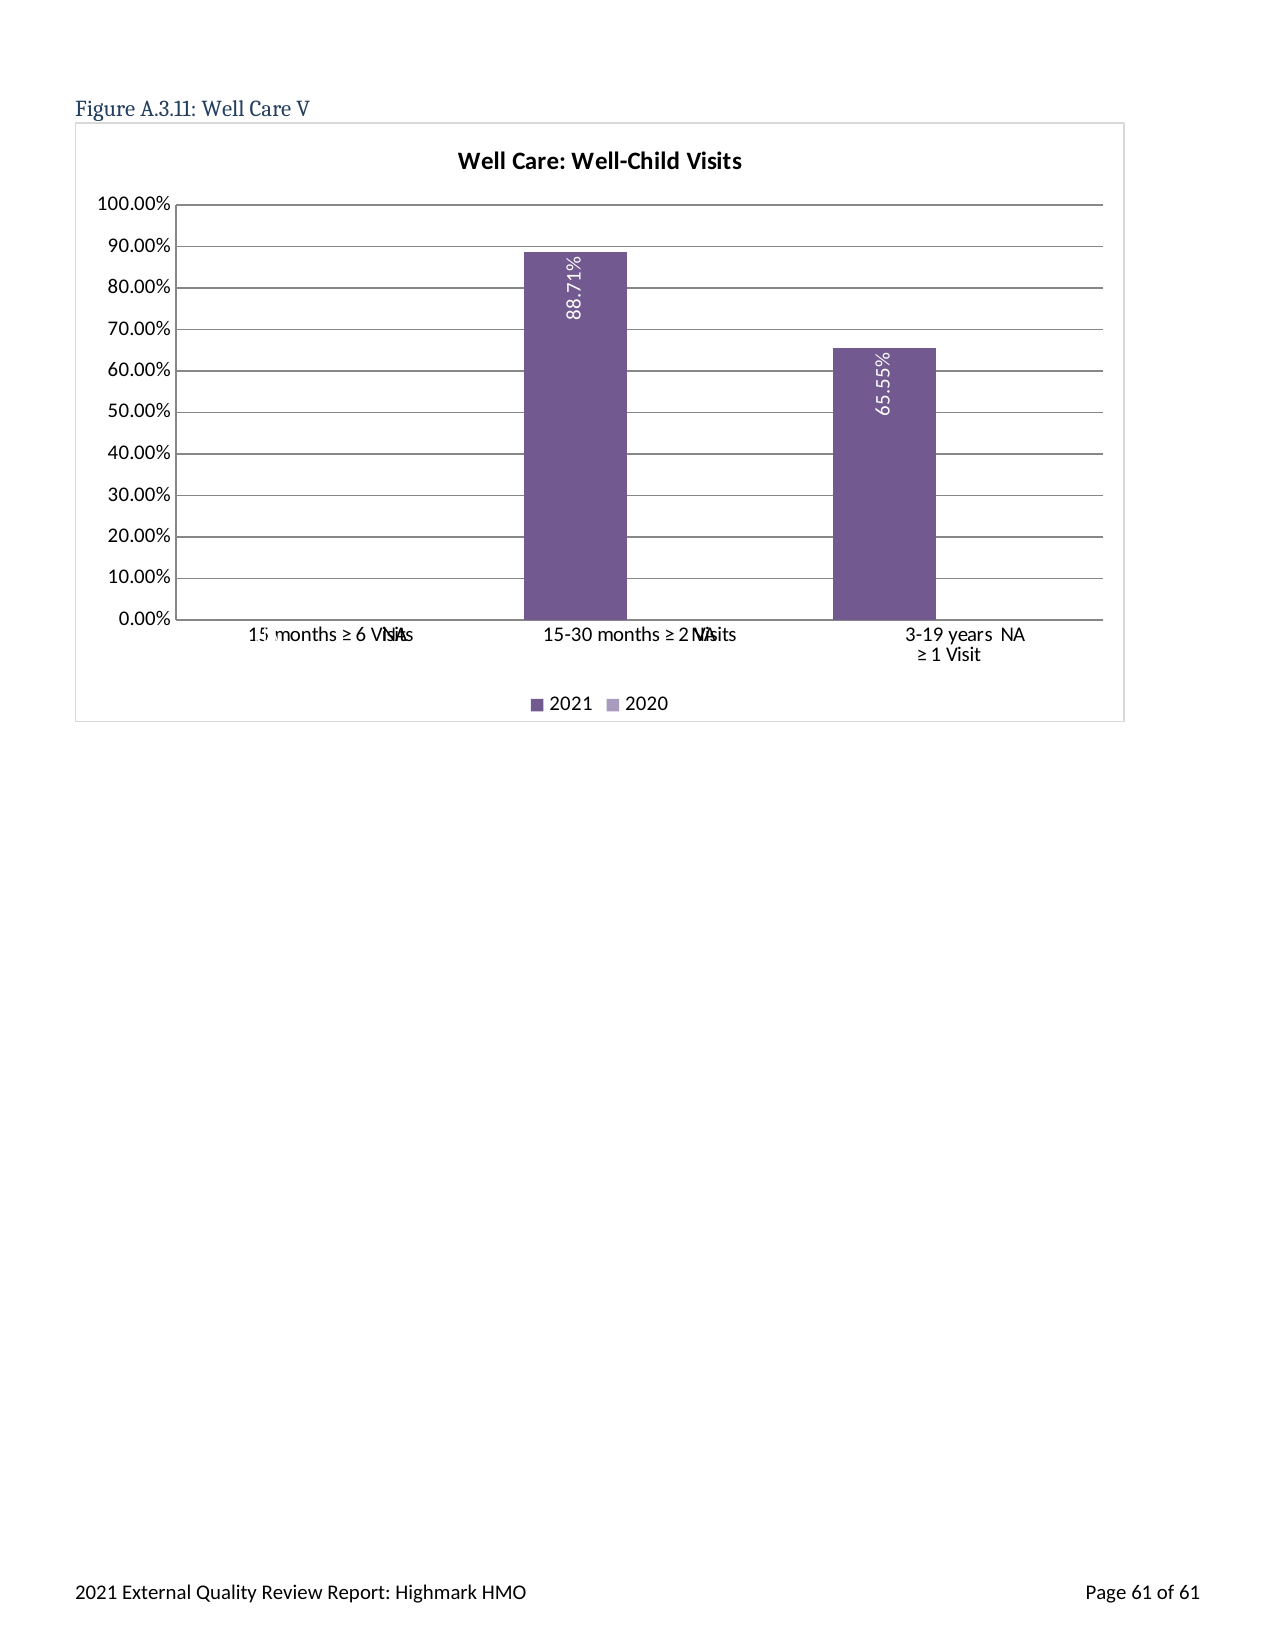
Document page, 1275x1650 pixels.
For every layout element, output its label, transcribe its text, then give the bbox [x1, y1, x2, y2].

subtitle Figure A.3.11: Well Care V [75, 96, 1200, 122]
